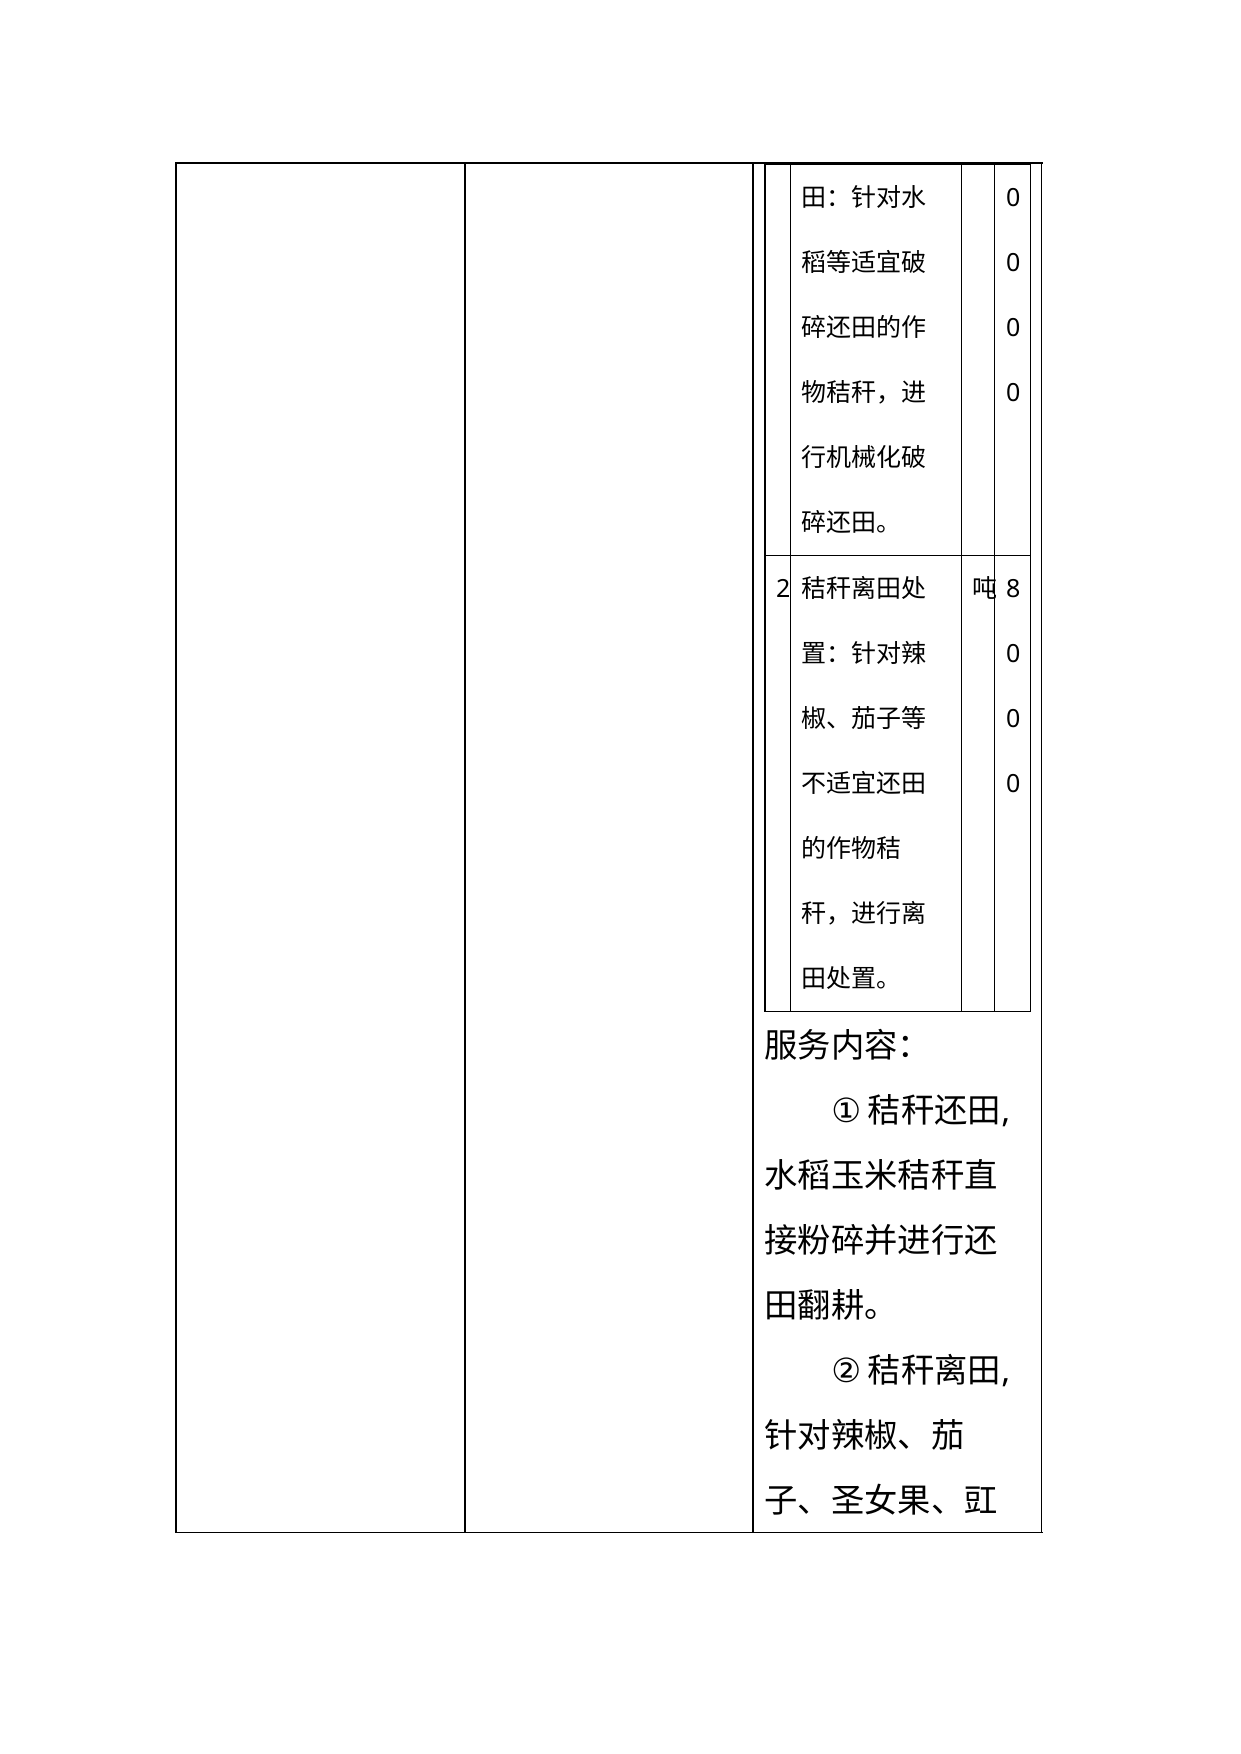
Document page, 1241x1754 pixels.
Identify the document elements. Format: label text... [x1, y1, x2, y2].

table_cell [177, 164, 464, 1532]
table_cell 1 [466, 164, 752, 1532]
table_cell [754, 164, 1041, 1532]
